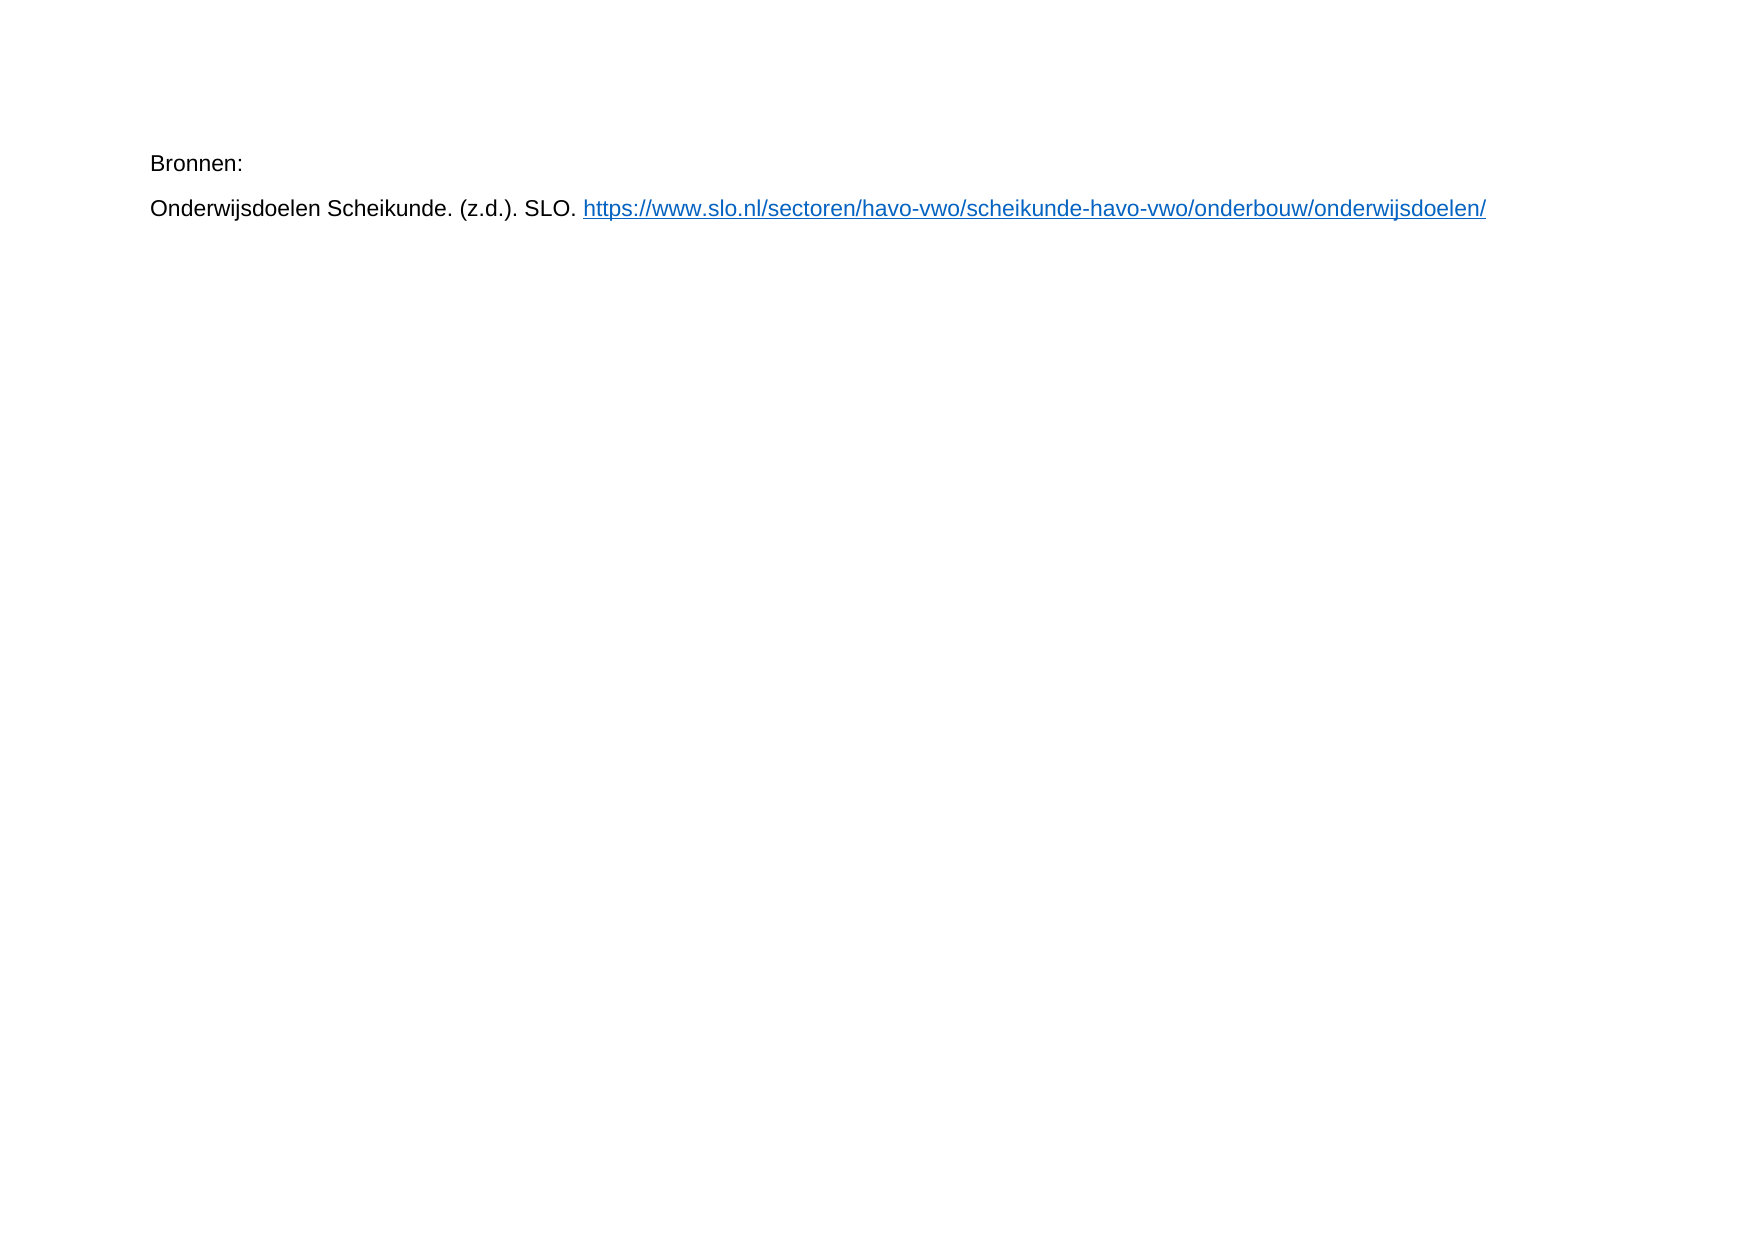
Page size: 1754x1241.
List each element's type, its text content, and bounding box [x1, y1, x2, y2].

text Onderwijsdoelen Scheikunde. (z.d.). SLO. https://www.slo.nl/sectoren/havo-vwo/scheikunde-havo-vwo/onderbouw/onderwijsdoelen/ [150, 195, 1604, 221]
text Bronnen: [150, 150, 1604, 176]
